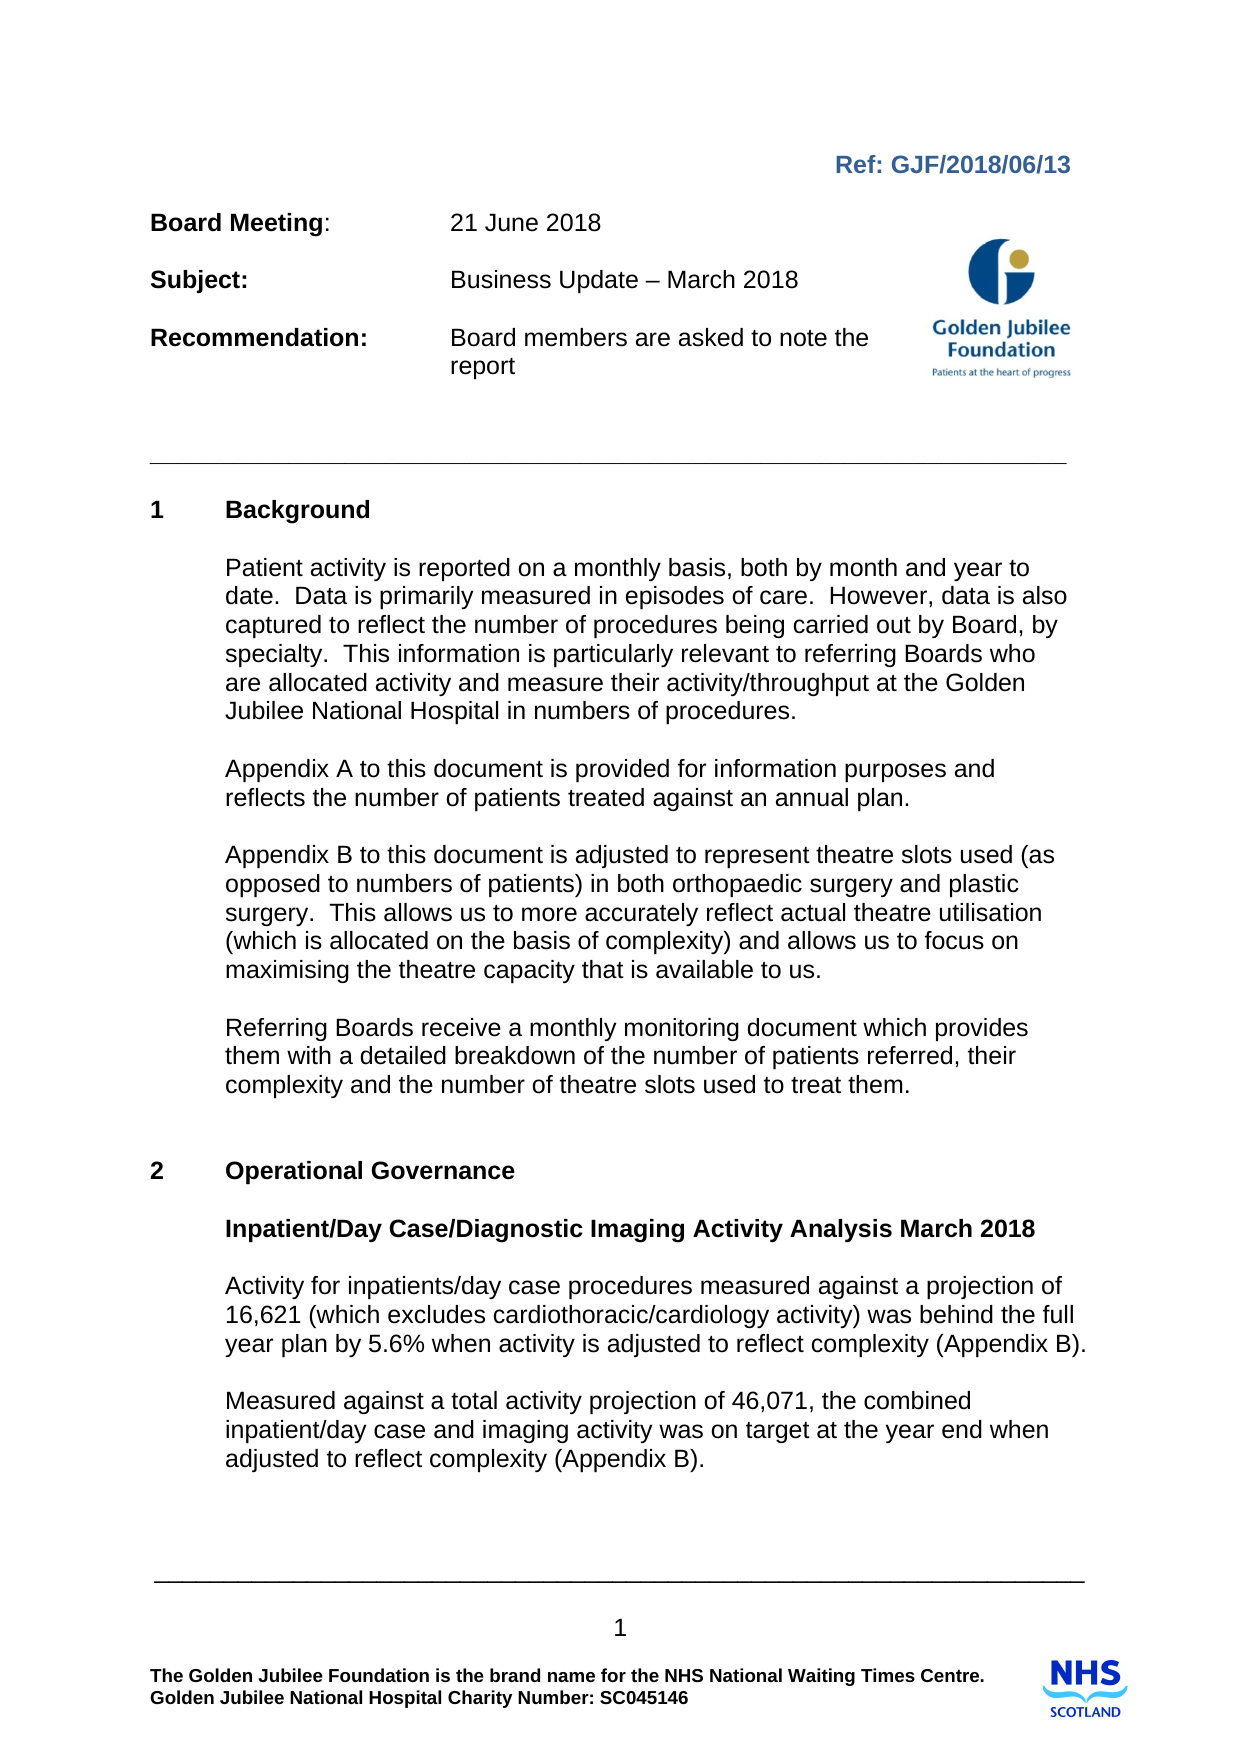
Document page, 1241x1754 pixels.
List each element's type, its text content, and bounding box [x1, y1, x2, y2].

picture [893, 203, 1110, 419]
text 1 Background [112, 495, 1090, 524]
text Subject: Business Update – March 2018 [150, 265, 893, 294]
text Appendix A to this document is provided for information purposes and reflects the number of patients treated against an annual plan. [225, 754, 1071, 811]
text __________________________________________________________________ [150, 437, 1095, 466]
text Patient activity is reported on a monthly basis, both by month and year to date. Data is primarily measured in episodes of care. However, data is also captured to reflect the number of procedures being carried out by Board, by specialty. This information is particularly relevant to referring Boards who are allocated activity and measure their activity/throughput at the Golden Jubilee National Hospital in numbers of procedures. [225, 552, 1071, 725]
text 2 Operational Governance [112, 1156, 1090, 1185]
text Referring Boards receive a monthly monitoring document which provides them with a detailed breakdown of the number of patients referred, their complexity and the number of theatre slots used to treat them. [225, 1012, 1071, 1099]
text Ref: GJF/2018/06/13 [94, 150, 1071, 179]
text Appendix B to this document is adjusted to represent theatre slots used (as opposed to numbers of patients) in both orthopaedic surgery and plastic surgery. This allows us to more accurately reflect actual theatre utilisation (which is allocated on the basis of complexity) and allows us to focus on maximising the theatre capacity that is available to us. [225, 840, 1071, 984]
text Inpatient/Day Case/Diagnostic Imaging Activity Analysis March 2018 [225, 1214, 1090, 1242]
picture [1042, 1660, 1128, 1717]
text Activity for inpatients/day case procedures measured against a projection of 16,621 (which excludes cardiothoracic/cardiology activity) was behind the full year plan by 5.6% when activity is adjusted to reflect complexity (Appendix B). [225, 1271, 1090, 1357]
subtitle Board Meeting: 21 June 2018 [150, 207, 893, 236]
text Measured against a total activity projection of 46,071, the combined inpatient/day case and imaging activity was on target at the year end when adjusted to reflect complexity (Appendix B). [225, 1386, 1090, 1472]
text Recommendation: Board members are asked to note the report [150, 322, 893, 380]
